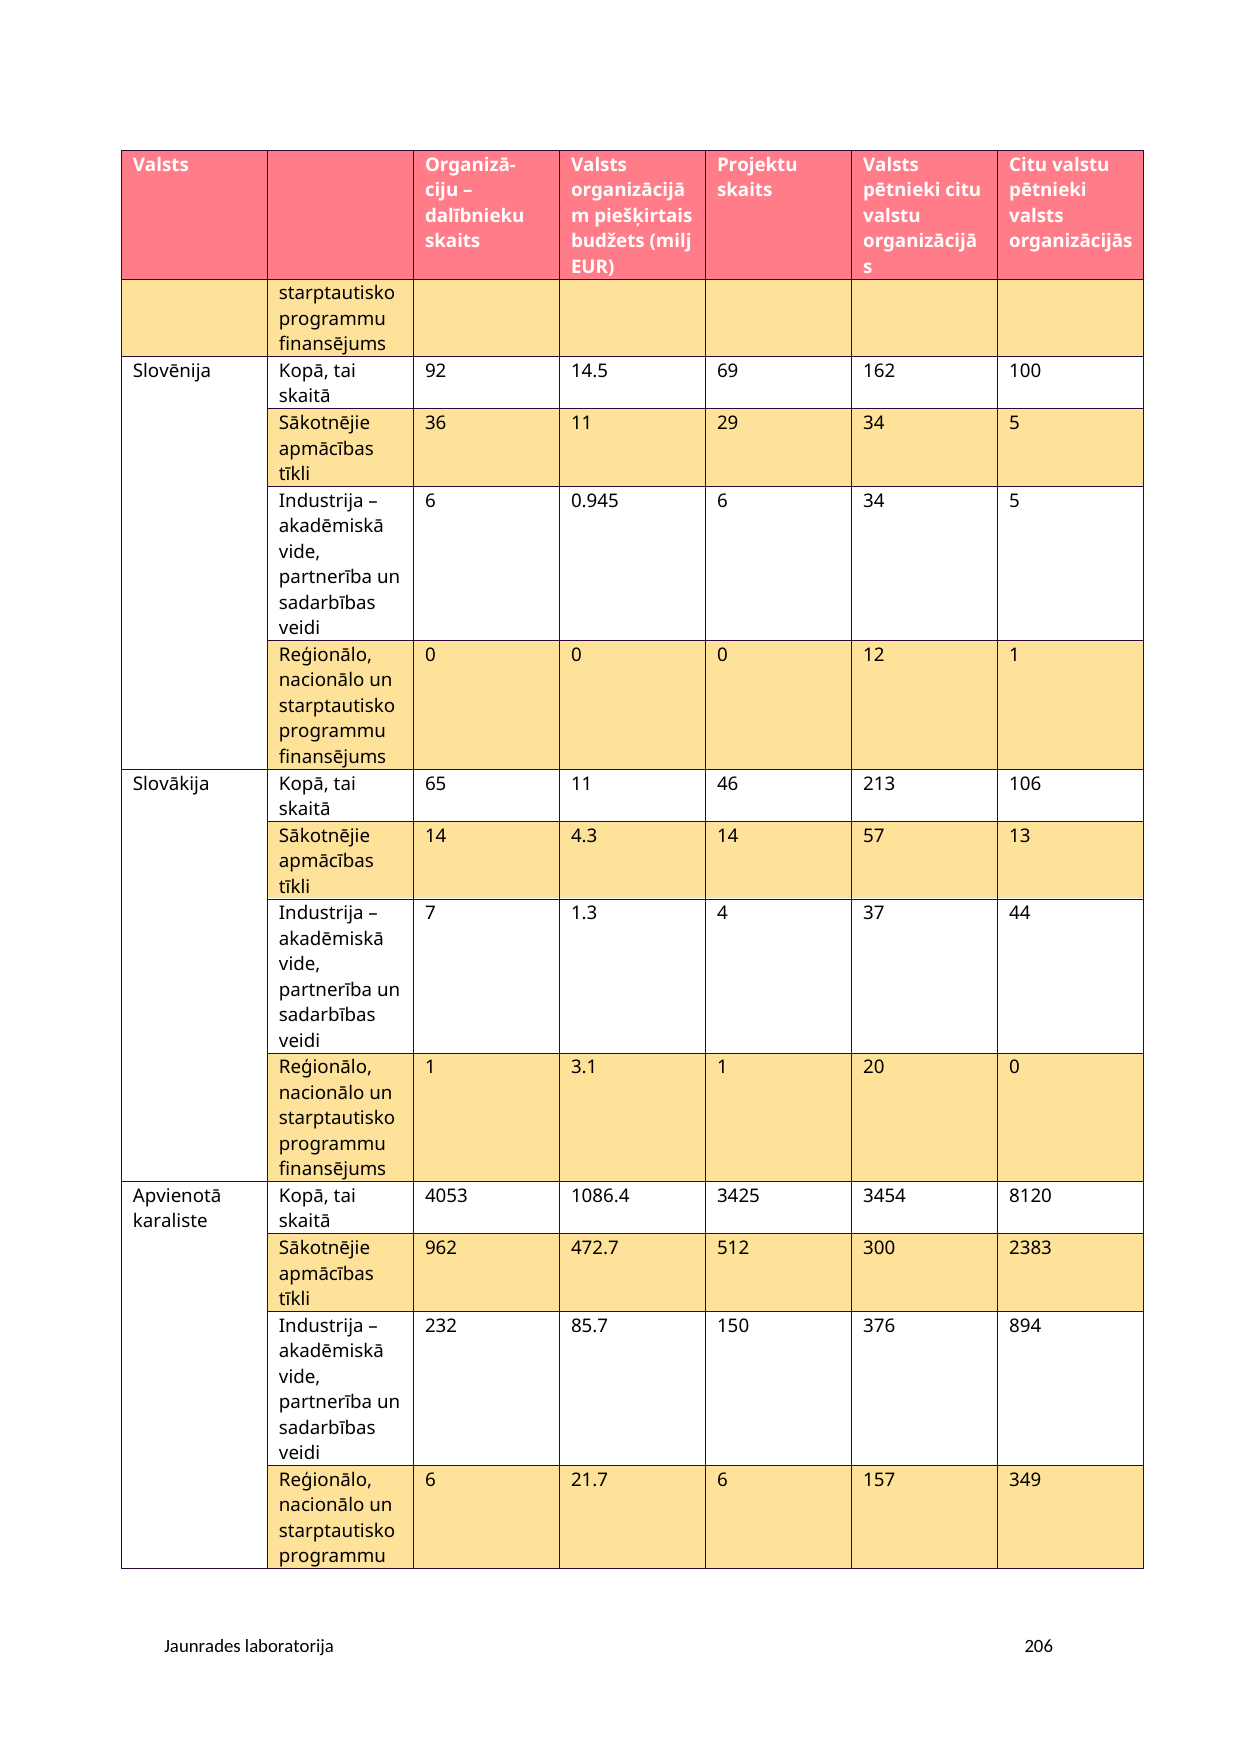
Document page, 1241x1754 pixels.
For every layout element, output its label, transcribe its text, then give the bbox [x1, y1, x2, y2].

table_cell 6 [414, 1466, 559, 1568]
table_cell 4.3 [560, 822, 705, 898]
table_cell 3.1 [560, 1054, 705, 1181]
table_cell 20 [852, 1054, 997, 1181]
table_cell 3454 [852, 1182, 997, 1233]
table_cell 188 [998, 280, 1143, 356]
table_cell 157 [852, 1466, 997, 1568]
table_cell 150 [706, 1312, 851, 1465]
table_cell 5 [998, 487, 1143, 640]
table_cell 118 [852, 280, 997, 356]
table_cell 300 [852, 1234, 997, 1311]
table_cell 6 [414, 487, 559, 640]
table_cell Industrija – akadēmiskā vide, partnerība un sadarbības veidi [268, 900, 413, 1053]
table_cell 29 [706, 409, 851, 486]
table_header Valsts [122, 151, 267, 279]
table_cell Reģionālo, nacionālo un starptautisko programmu finansējums [268, 1054, 413, 1181]
table_header Projektu skaits [706, 151, 851, 279]
table_cell Kopā, tai skaitā [268, 1182, 413, 1233]
table_cell 65 [414, 770, 559, 821]
table_cell 2383 [998, 1234, 1143, 1311]
table_header Valsts organizācijām piešķirtais budžets (milj EUR) [560, 151, 705, 279]
table_cell 12 [852, 641, 997, 769]
table_cell 14 [414, 822, 559, 898]
table_cell 57 [852, 822, 997, 898]
table_cell 512 [706, 1234, 851, 1311]
table_cell 1.3 [560, 900, 705, 1053]
table_cell 34 [852, 409, 997, 486]
table_cell 11 [560, 409, 705, 486]
table_cell 6 [706, 1466, 851, 1568]
table_cell 4053 [414, 1182, 559, 1233]
table_cell Slovākija [122, 770, 267, 1181]
table_cell Sākotnējie apmācības tīkli [268, 1234, 413, 1311]
table_cell Industrija – akadēmiskā vide, partnerība un sadarbības veidi [268, 1312, 413, 1465]
table_cell Sākotnējie apmācības tīkli [268, 409, 413, 486]
table_cell 162 [852, 357, 997, 408]
table_cell 1 [414, 1054, 559, 1181]
table_cell 3425 [706, 1182, 851, 1233]
table_cell 5 [998, 409, 1143, 486]
table_cell 21.7 [560, 1466, 705, 1568]
table_cell Reģionālo, nacionālo un starptautisko programmu finansējums [268, 280, 413, 356]
table_cell 92 [414, 357, 559, 408]
table_cell Slovēnija [122, 357, 267, 769]
table_cell 46 [706, 770, 851, 821]
table_cell 36 [414, 409, 559, 486]
table_cell 0 [560, 641, 705, 769]
table_cell 7 [706, 280, 851, 356]
table_cell 472.7 [560, 1234, 705, 1311]
table_cell 37 [852, 900, 997, 1053]
table_cell 13 [998, 822, 1143, 898]
table_cell 14.5 [560, 357, 705, 408]
table_cell Apvienotā karaliste [122, 1182, 267, 1568]
table_cell 4 [706, 900, 851, 1053]
table_cell 368 [560, 280, 705, 356]
table_header Valsts pētnieki citu valstu organizācijās [852, 151, 997, 279]
table_cell 213 [852, 770, 997, 821]
table_cell 7 [414, 280, 559, 356]
table_cell 349 [998, 1466, 1143, 1568]
table_cell Reģionālo, nacionālo un starptautisko programmu finansējums [268, 1466, 413, 1568]
table_cell 8120 [998, 1182, 1143, 1233]
table_cell 34 [852, 487, 997, 640]
table_cell 106 [998, 770, 1143, 821]
table_cell Sākotnējie apmācības tīkli [268, 822, 413, 898]
table_cell 7 [414, 900, 559, 1053]
table_cell 376 [852, 1312, 997, 1465]
table_header [268, 151, 413, 279]
table_cell 1086.4 [560, 1182, 705, 1233]
table_header Organizā-ciju – dalībnieku skaits [414, 151, 559, 279]
table_cell 0 [706, 641, 851, 769]
table_cell 0.945 [560, 487, 705, 640]
table_cell 962 [414, 1234, 559, 1311]
table_cell Kopā, tai skaitā [268, 770, 413, 821]
table_cell Reģionālo, nacionālo un starptautisko programmu finansējums [268, 641, 413, 769]
table_cell Industrija – akadēmiskā vide, partnerība un sadarbības veidi [268, 487, 413, 640]
table_cell 0 [998, 1054, 1143, 1181]
table_cell 6 [706, 487, 851, 640]
table_cell 1 [706, 1054, 851, 1181]
table_cell 85.7 [560, 1312, 705, 1465]
table_cell 100 [998, 357, 1143, 408]
table_cell 1 [998, 641, 1143, 769]
table_cell 894 [998, 1312, 1143, 1465]
table_cell Kopā, tai skaitā [268, 357, 413, 408]
table_cell 11 [560, 770, 705, 821]
table_cell 0 [414, 641, 559, 769]
table_cell 14 [706, 822, 851, 898]
table_cell 69 [706, 357, 851, 408]
table_header Citu valstu pētnieki valsts organizācijās [998, 151, 1143, 279]
table_cell 232 [414, 1312, 559, 1465]
table_cell 44 [998, 900, 1143, 1053]
